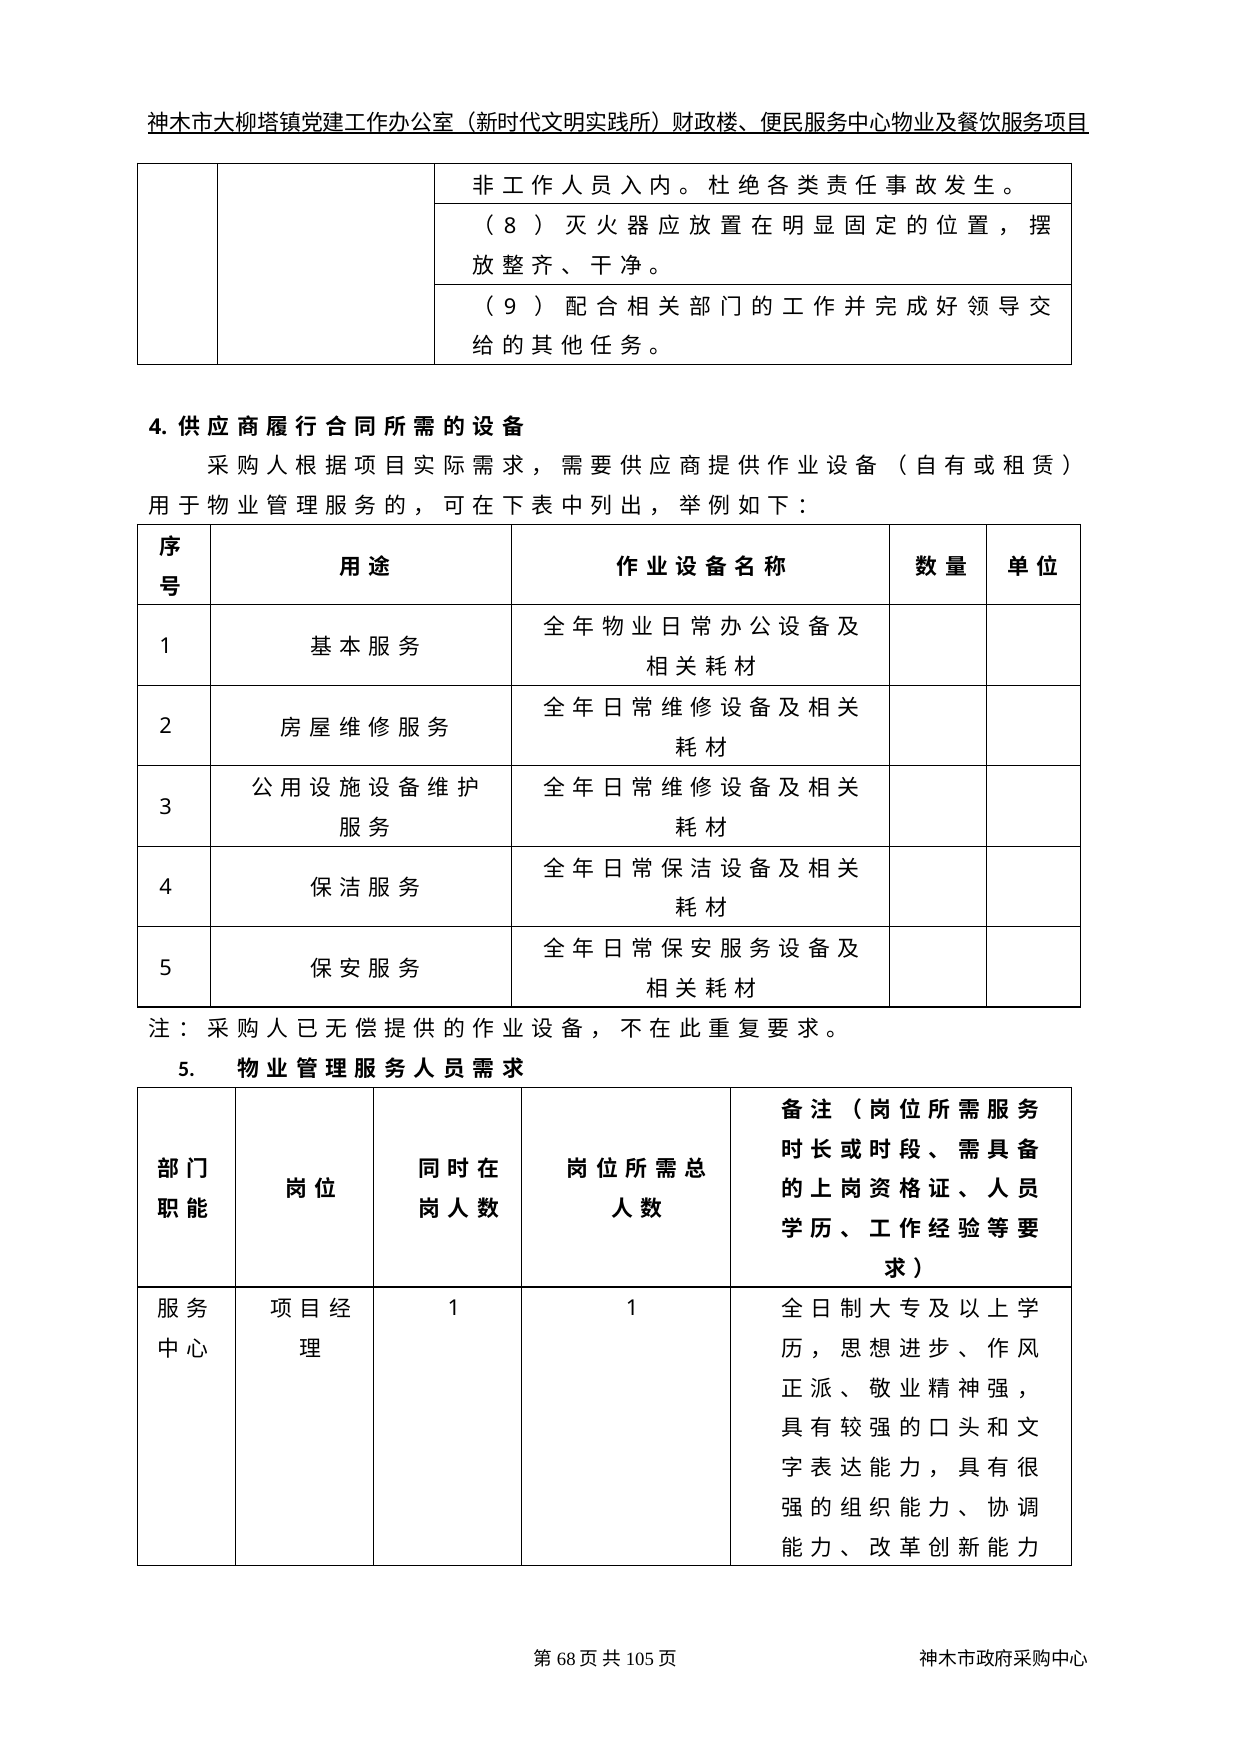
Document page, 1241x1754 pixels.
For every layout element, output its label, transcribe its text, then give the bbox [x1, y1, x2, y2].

table_cell 4 [138, 847, 210, 926]
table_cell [731, 1288, 1071, 1565]
table_header 序号 [138, 525, 210, 604]
table_cell [890, 766, 986, 846]
table_cell 2 [138, 686, 210, 765]
table_header 作业设备名称 [512, 525, 889, 604]
table_header 部门职能 [138, 1088, 235, 1286]
table_cell 全年日常维修设备及相关耗材 [512, 686, 889, 765]
text 采购人根据项目实际需求，需要供应商提供作业设备（自有或租赁）用于物业管理服务的，可在下表中列出，举例如下： [148, 444, 1092, 524]
table_cell （8）灭火器应放置在明显固定的位置，摆放整齐、干净。 [435, 204, 1071, 284]
table_cell [987, 927, 1080, 1006]
subtitle 物业管理服务人员需求 [148, 1047, 1092, 1087]
table_header 岗位 [236, 1088, 373, 1286]
subtitle 4.供应商履行合同所需的设备 [148, 405, 1092, 444]
table_cell 全年物业日常办公设备及相关耗材 [512, 605, 889, 685]
table_cell [890, 605, 986, 685]
table_header 数量 [890, 525, 986, 604]
table_cell [890, 927, 986, 1006]
table_cell [987, 766, 1080, 846]
text 注：采购人已无偿提供的作业设备，不在此重复要求。 [148, 1007, 1092, 1047]
table_cell [987, 605, 1080, 685]
table_cell 全年日常保洁设备及相关耗材 [512, 847, 889, 926]
table_cell [890, 847, 986, 926]
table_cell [435, 164, 1071, 203]
table_header 岗位所需总人数 [522, 1088, 730, 1286]
table_cell 3 [138, 766, 210, 846]
table_cell 项目经理 [236, 1288, 373, 1565]
table_cell 房屋维修服务 [211, 686, 511, 765]
table_cell （9）配合相关部门的工作并完成好领导交给的其他任务。 [435, 285, 1071, 364]
table_cell 1 [522, 1288, 730, 1565]
table_cell 服务中心 [138, 1288, 235, 1565]
table_cell 保安服务 [211, 927, 511, 1006]
table_cell 1 [374, 1288, 521, 1565]
table_cell 全年日常保安服务设备及相关耗材 [512, 927, 889, 1006]
table_cell 全年日常维修设备及相关耗材 [512, 766, 889, 846]
table_cell 1 [138, 605, 210, 685]
table_header 用途 [211, 525, 511, 604]
table_cell 5 [138, 927, 210, 1006]
table_cell 保洁服务 [211, 847, 511, 926]
table_header 备注（岗位所需服务时长或时段、需具备的上岗资格证、人员学历、工作经验等要求） [731, 1088, 1071, 1286]
table_cell [987, 847, 1080, 926]
table_header 单位 [987, 525, 1080, 604]
table_cell [890, 686, 986, 765]
table_header 同时在岗人数 [374, 1088, 521, 1286]
table_cell 基本服务 [211, 605, 511, 685]
table_cell 公用设施设备维护服务 [211, 766, 511, 846]
table_cell [987, 686, 1080, 765]
